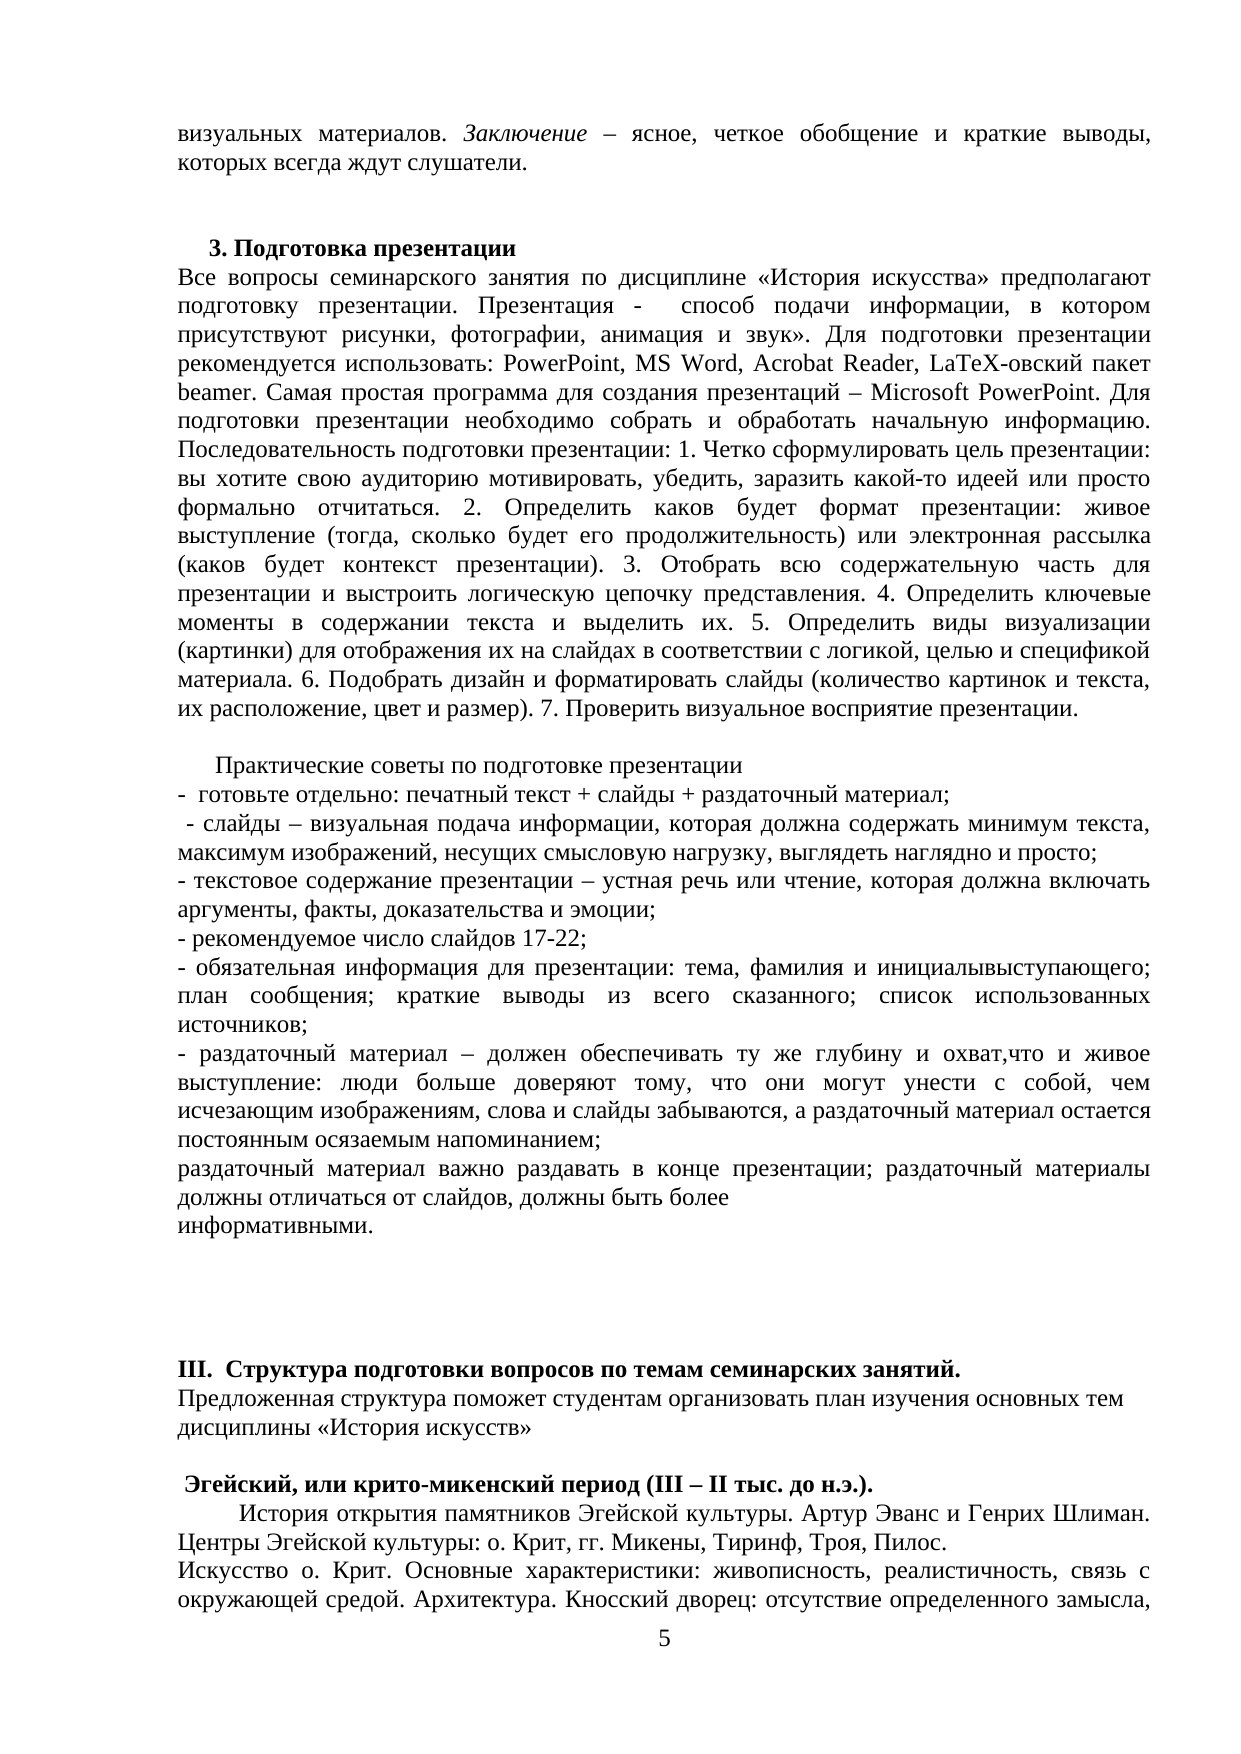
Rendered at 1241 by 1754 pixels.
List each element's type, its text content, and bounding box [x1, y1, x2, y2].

text Практические советы по подготовке презентации [177, 751, 1152, 779]
text раздаточный материал важно раздавать в конце презентации; раздаточный материалы должны отличаться от слайдов, должны быть более [177, 1153, 1152, 1211]
text - обязательная информация для презентации: тема, фамилия и инициалывыступающего; план сообщения; краткие выводы из всего сказанного; список использованных источников; [177, 952, 1152, 1038]
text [177, 118, 1152, 176]
text информативными. [177, 1211, 1152, 1239]
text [177, 1556, 1152, 1613]
text История открытия памятников Эгейской культуры. Артур Эванс и Генрих Шлиман. Центры Эгейской культуры: о. Крит, гг. Микены, Тиринф, Троя, Пилос. [177, 1498, 1152, 1556]
text - слайды – визуальная подача информации, которая должна содержать минимум текста, максимум изображений, несущих смысловую нагрузку, выглядеть наглядно и просто; [177, 808, 1152, 866]
text 3. Подготовка презентации [177, 233, 1152, 262]
text Все вопросы семинарского занятия по дисциплине «История искусства» предполагают подготовку презентации. Презентация - способ подачи информации, в котором присутствуют рисунки, фотографии, анимация и звук». Для подготовки презентации рекомендуется использовать: PowerPoint, MS Word, Acrobat Reader, LaTeX-овский пакет beamer. Самая простая программа для создания презентаций – Microsoft PowerPoint. Для подготовки презентации необходимо собрать и обработать начальную информацию. Последовательность подготовки презентации: 1. Четко сформулировать цель презентации: вы хотите свою аудиторию мотивировать, убедить, заразить какой-то идеей или просто формально отчитаться. 2. Определить каков будет формат презентации: живое выступление (тогда, сколько будет его продолжительность) или электронная рассылка (каков будет контекст презентации). 3. Отобрать всю содержательную часть для презентации и выстроить логическую цепочку представления. 4. Определить ключевые моменты в содержании текста и выделить их. 5. Определить виды визуализации (картинки) для отображения их на слайдах в соответствии с логикой, целью и спецификой материала. 6. Подобрать дизайн и форматировать слайды (количество картинок и текста, их расположение, цвет и размер). 7. Проверить визуальное восприятие презентации. [177, 262, 1152, 722]
text III. Структура подготовки вопросов по темам семинарских занятий. [177, 1354, 1152, 1383]
text - готовьте отдельно: печатный текст + слайды + раздаточный материал; [177, 779, 1152, 808]
text - текстовое содержание презентации – устная речь или чтение, которая должна включать аргументы, факты, доказательства и эмоции; [177, 866, 1152, 923]
text - рекомендуемое число слайдов 17-22; [177, 923, 1152, 952]
text Эгейский, или крито-микенский период (III – II тыс. до н.э.). [177, 1469, 1152, 1498]
text - раздаточный материал – должен обеспечивать ту же глубину и охват,что и живое выступление: люди больше доверяют тому, что они могут унести с собой, чем исчезающим изображениям, слова и слайды забываются, а раздаточный материал остается постоянным осязаемым напоминанием; [177, 1038, 1152, 1153]
text Предложенная структура поможет студентам организовать план изучения основных тем дисциплины «История искусств» [177, 1383, 1152, 1441]
